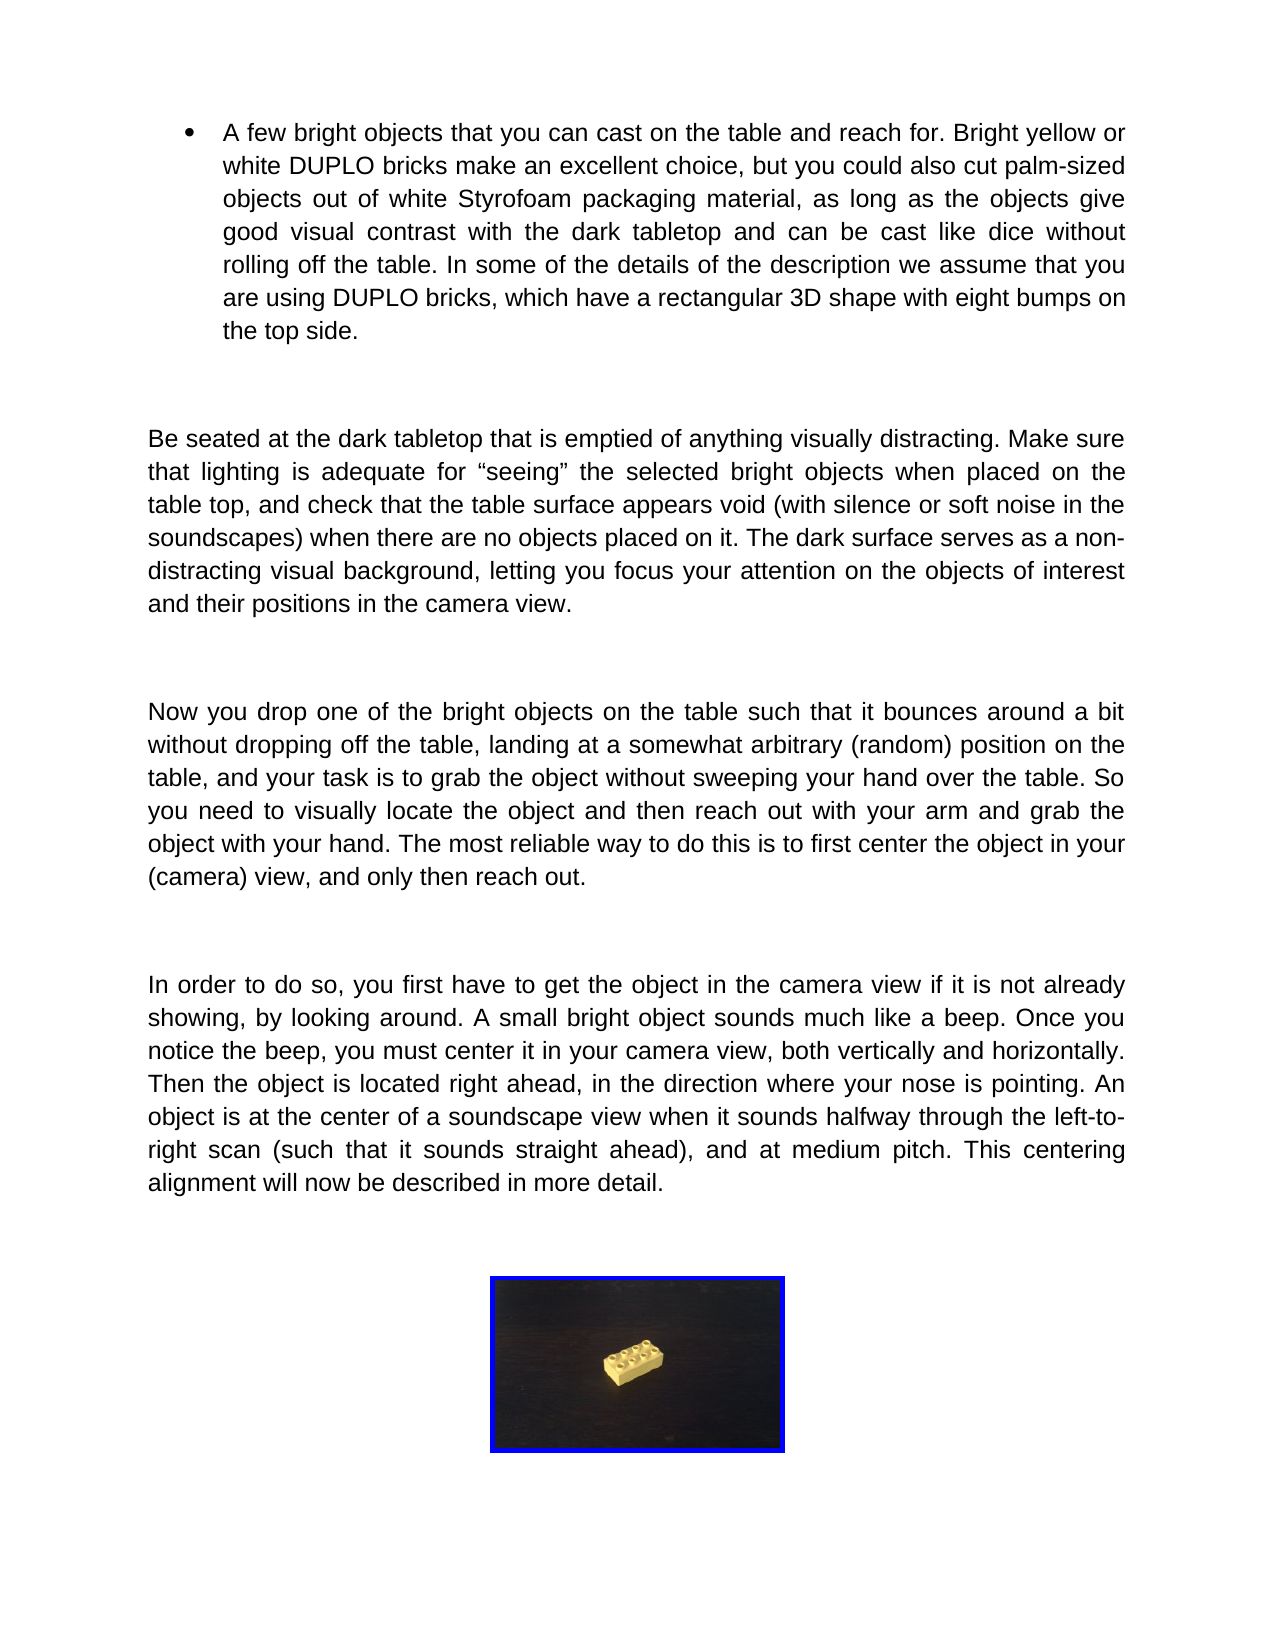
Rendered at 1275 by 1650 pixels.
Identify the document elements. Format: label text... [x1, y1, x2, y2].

list A few bright objects that you can cast on the table and reach for. Bright yellow or white DUPLO bricks make an excellent choice, but you could also cut palm-sized objects out of white Styrofoam packaging material, as long as the objects give good visual contrast with the dark tabletop and can be cast like dice without rolling off the table. In some of the details of the description we assume that you are using DUPLO bricks, which have a rectangular 3D shape with eight bumps on the top side. [185, 118, 1127, 345]
text In order to do so, you first have to get the object in the camera view if it is not already showing, by looking around. A small bright object sounds much like a beep. Once you notice the beep, you must center it in your camera view, both vertically and horizontally. Then the object is located right ahead, in the direction where your nose is pointing. An object is at the center of a soundscape view when it sounds halfway through the left-to-right scan (such that it sounds straight ahead), and at medium pitch. This centering alignment will now be described in more detail. [148, 970, 1127, 1197]
text Now you drop one of the bright objects on the table such that it bounces around a bit without dropping off the table, landing at a somewhat arbitrary (random) position on the table, and your task is to grab the object without sweeping your hand over the table. So you need to visually locate the object and then reach out with your arm and grab the object with your hand. The most reliable way to do this is to first center the object in your (camera) view, and only then reach out. [148, 697, 1127, 891]
text Be seated at the dark tabletop that is emptied of anything visually distracting. Make sure that lighting is adequate for “seeing” the selected bright objects when placed on the table top, and check that the table surface appears void (with silence or soft noise in the soundscapes) when there are no objects placed on it. The dark surface serves as a non-distracting visual background, letting you focus your attention on the objects of interest and their positions in the camera view. [148, 424, 1127, 618]
picture [495, 1280, 780, 1448]
